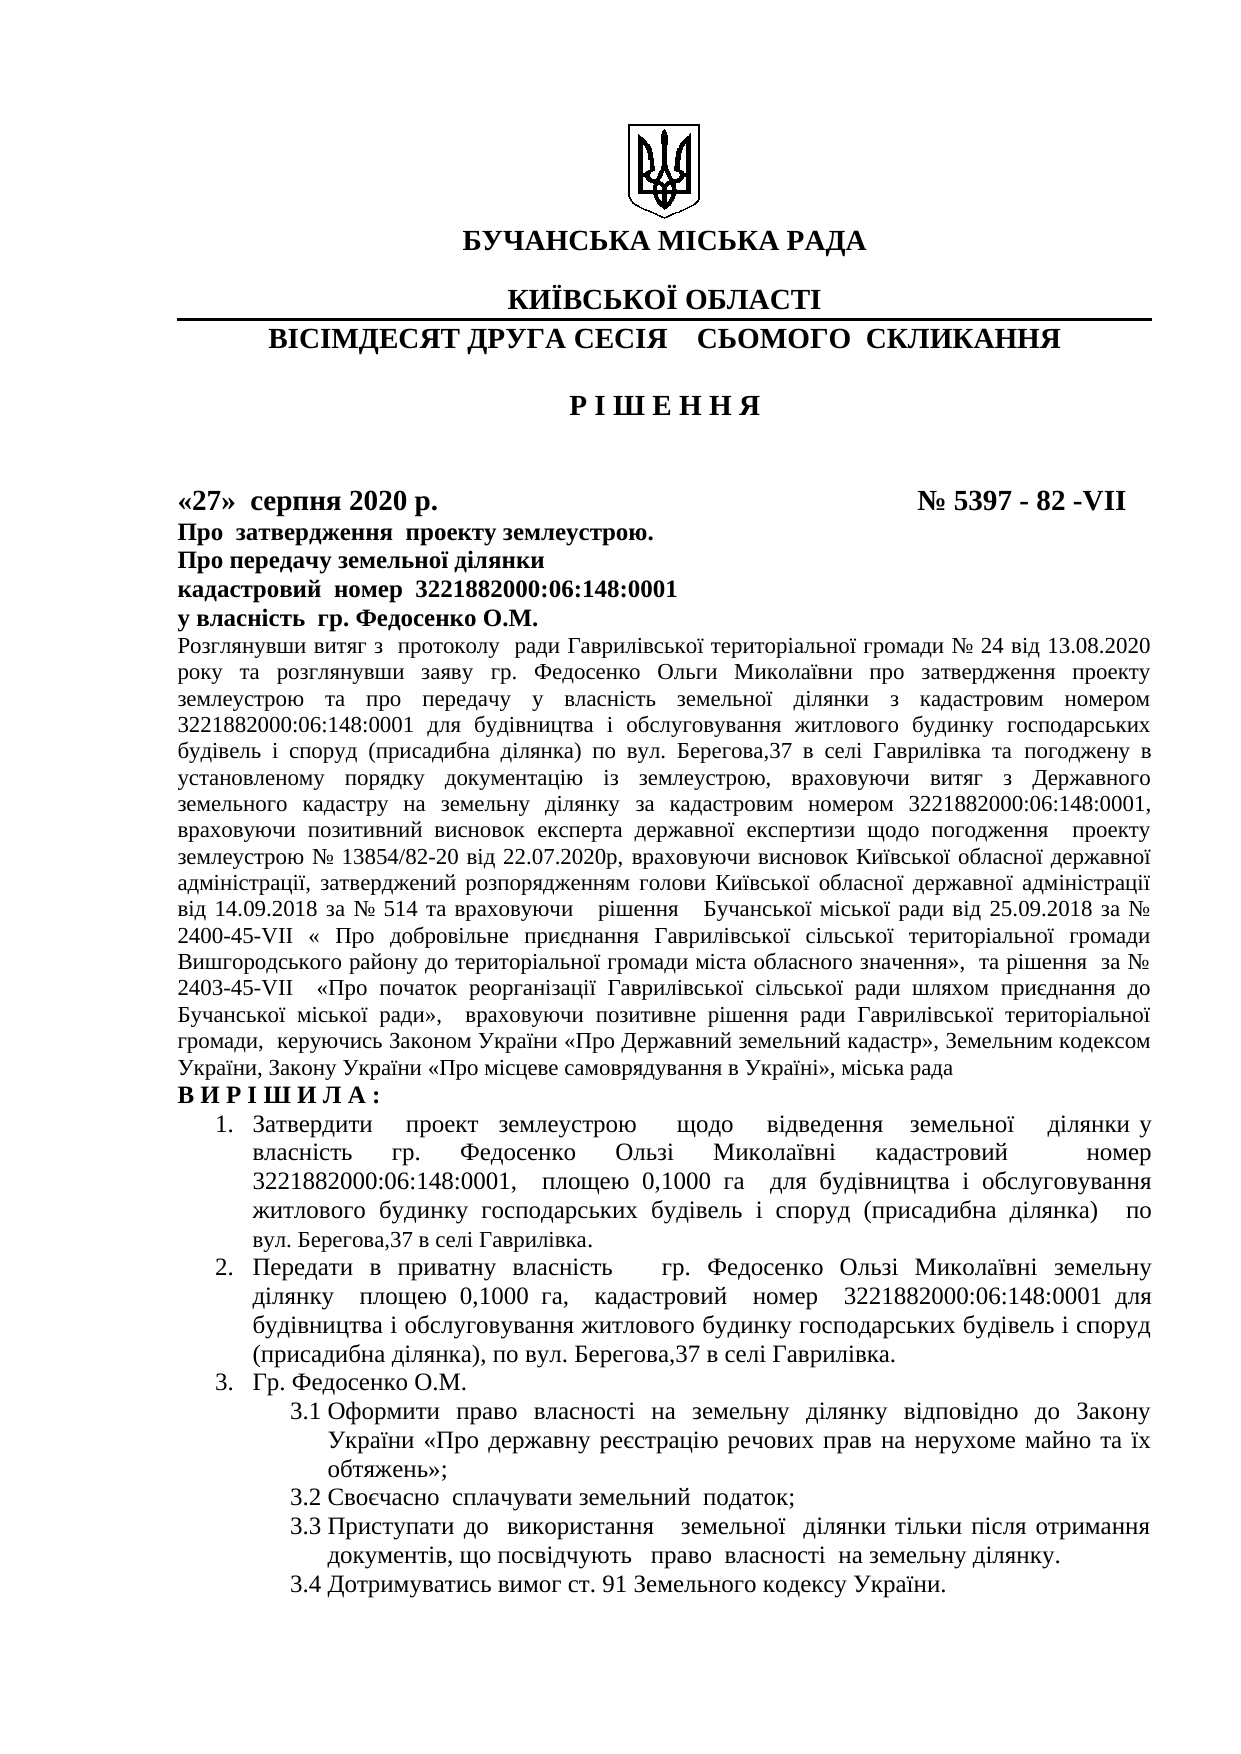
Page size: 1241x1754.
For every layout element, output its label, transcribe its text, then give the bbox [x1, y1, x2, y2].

text Р І Ш Е Н Н Я [177, 388, 1152, 422]
list Передати в приватну власність гр. Федосенко Ользі Миколаївні земельну ділянку площею 0,1000 га, кадастровий номер 3221882000:06:148:0001 для будівництва і обслуговування житлового будинку господарських будівель і споруд (присадибна ділянка), по вул. Берегова,37 в селі Гаврилівка. [215, 1252, 1152, 1367]
text БУЧАНСЬКА МІСЬКА РАДА [177, 223, 1152, 256]
text В И Р І Ш И Л А : [177, 1080, 1152, 1109]
text кадастровий номер 3221882000:06:148:0001 [177, 574, 1152, 603]
list Гр. Федосенко О.М. [215, 1367, 1152, 1396]
list Своєчасно сплачувати земельний податок; [290, 1482, 1152, 1511]
list Затвердити проект землеустрою щодо відведення земельної ділянки у власність гр. Федосенко Ользі Миколаївні кадастровий номер 3221882000:06:148:0001, площею 0,1000 га для будівництва і обслуговування житлового будинку господарських будівель і споруд (присадибна ділянка) по вул. Берегова,37 в селі Гаврилівка. [215, 1109, 1152, 1252]
text ВІСІМДЕСЯТ ДРУГА СЕСІЯ СЬОМОГО СКЛИКАННЯ [177, 321, 1152, 354]
text у власність гр. Федосенко О.М. [177, 603, 1152, 632]
list Дотримуватись вимог ст. 91 Земельного кодексу України. [290, 1569, 1152, 1597]
text «27» серпня 2020 р. № 5397 - 82 -VІІ [177, 483, 1152, 517]
text КИЇВСЬКОЇ ОБЛАСТІ [177, 282, 1152, 318]
list Оформити право власності на земельну ділянку відповідно до Закону України «Про державну реєстрацію речових прав на нерухоме майно та їх обтяжень»; [290, 1396, 1152, 1482]
text Про передачу земельної ділянки [177, 546, 1152, 574]
text Про затвердження проекту землеустрою. [177, 517, 1152, 546]
text Розглянувши витяг з протоколу ради Гаврилівської територіальної громади № 24 від 13.08.2020 року та розглянувши заяву гр. Федосенко Ольги Миколаївни про затвердження проекту землеустрою та про передачу у власність земельної ділянки з кадастровим номером 3221882000:06:148:0001 для будівництва і обслуговування житлового будинку господарських будівель і споруд (присадибна ділянка) по вул. Берегова,37 в селі Гаврилівка та погоджену в установленому порядку документацію із землеустрою, враховуючи витяг з Державного земельного кадастру на земельну ділянку за кадастровим номером 3221882000:06:148:0001, враховуючи позитивний висновок експерта державної експертизи щодо погодження проекту землеустрою № 13854/82-20 від 22.07.2020р, враховуючи висновок Київської обласної державної адміністрації, затверджений розпорядженням голови Київської обласної державної адміністрації від 14.09.2018 за № 514 та враховуючи рішення Бучанської міської ради від 25.09.2018 за № 2400-45-VІІ « Про добровільне приєднання Гаврилівської сільської територіальної громади Вишгородського району до територіальної громади міста обласного значення», та рішення за № 2403-45-VІІ «Про початок реорганізації Гаврилівської сільської ради шляхом приєднання до Бучанської міської ради», враховуючи позитивне рішення ради Гаврилівської територіальної громади, керуючись Законом України «Про Державний земельний кадастр», Земельним кодексом України, Закону України «Про місцеве самоврядування в Україні», міська рада [177, 632, 1152, 1080]
list Приступати до використання земельної ділянки тільки після отримання документів, що посвідчують право власності на земельну ділянку. [290, 1511, 1152, 1569]
